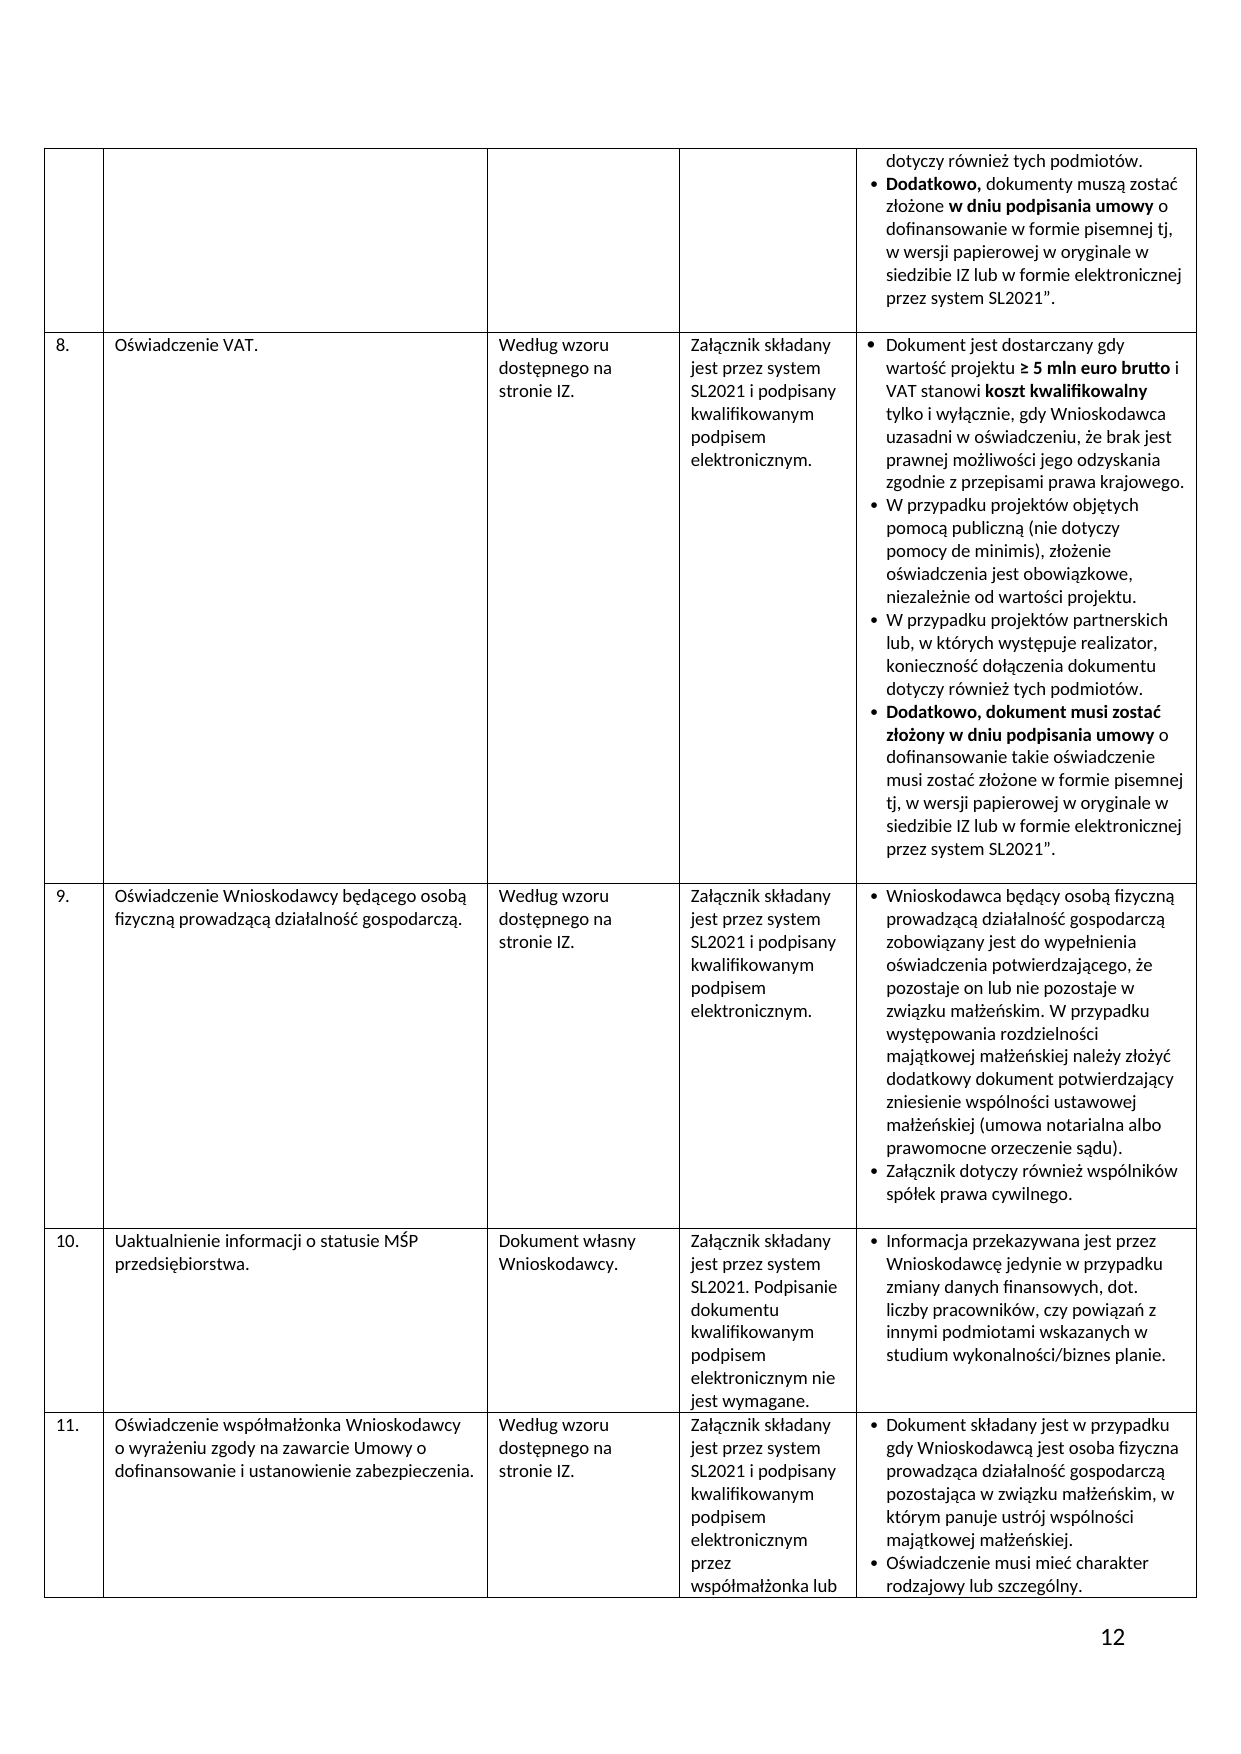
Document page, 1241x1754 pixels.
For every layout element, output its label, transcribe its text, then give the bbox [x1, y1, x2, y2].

table_cell Wnioskodawca będący osobą fizyczną prowadzącą działalność gospodarczą zobowiązany jest do wypełnienia oświadczenia potwierdzającego, że pozostaje on lub nie pozostaje w związku małżeńskim. W przypadku występowania rozdzielności majątkowej małżeńskiej należy złożyć dodatkowy dokument potwierdzający zniesienie wspólności ustawowej małżeńskiej (umowa notarialna albo prawomocne orzeczenie sądu). Załącznik dotyczy również wspólników spółek prawa cywilnego. [857, 884, 1196, 1228]
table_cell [680, 149, 856, 332]
table_cell Według wzoru dostępnego na stronie IZ. [488, 884, 679, 1228]
table_cell 11. [45, 1413, 103, 1597]
table_cell 8. [45, 333, 103, 883]
table_cell Według wzoru dostępnego na stronie IZ. [488, 333, 679, 883]
table_cell Oświadczenie VAT. [104, 333, 487, 883]
table_cell Uaktualnienie informacji o statusie MŚP przedsiębiorstwa. [104, 1229, 487, 1412]
table_cell Załącznik składany jest przez system SL2021 i podpisany kwalifikowanym podpisem elektronicznym. [680, 333, 856, 883]
table_cell Dokument własny Wnioskodawcy. [488, 1229, 679, 1412]
table_cell 7. [45, 149, 103, 332]
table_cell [857, 149, 1196, 332]
table_cell 10. [45, 1229, 103, 1412]
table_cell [488, 149, 679, 332]
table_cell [104, 149, 487, 332]
table_cell Według wzoru dostępnego na stronie IZ. [488, 1413, 679, 1597]
table_cell Załącznik składany jest przez system SL2021. Podpisanie dokumentu kwalifikowanym podpisem elektronicznym nie jest wymagane. [680, 1229, 856, 1412]
table_cell Oświadczenie współmałżonka Wnioskodawcy o wyrażeniu zgody na zawarcie Umowy o dofinansowanie i ustanowienie zabezpieczenia. [104, 1413, 487, 1597]
table_cell 9. [45, 884, 103, 1228]
table_cell Załącznik składany jest przez system SL2021 i podpisany kwalifikowanym podpisem elektronicznym. [680, 884, 856, 1228]
table_cell Informacja przekazywana jest przez Wnioskodawcę jedynie w przypadku zmiany danych finansowych, dot. liczby pracowników, czy powiązań z innymi podmiotami wskazanych w studium wykonalności/biznes planie. [857, 1229, 1196, 1412]
table_cell Oświadczenie Wnioskodawcy będącego osobą fizyczną prowadzącą działalność gospodarczą. [104, 884, 487, 1228]
table_cell Dokument jest dostarczany gdy wartość projektu ≥ 5 mln euro brutto i VAT stanowi koszt kwalifikowalny tylko i wyłącznie, gdy Wnioskodawca uzasadni w oświadczeniu, że brak jest prawnej możliwości jego odzyskania zgodnie z przepisami prawa krajowego. W przypadku projektów objętych pomocą publiczną (nie dotyczy pomocy de minimis), złożenie oświadczenia jest obowiązkowe, niezależnie od wartości projektu. W przypadku projektów partnerskich lub, w których występuje realizator, konieczność dołączenia dokumentu dotyczy również tych podmiotów. Dodatkowo, dokument musi zostać złożony w dniu podpisania umowy o dofinansowanie takie oświadczenie musi zostać złożone w formie pisemnej tj, w wersji papierowej w oryginale w siedzibie IZ lub w formie elektronicznej przez system SL2021”. [857, 333, 1196, 883]
